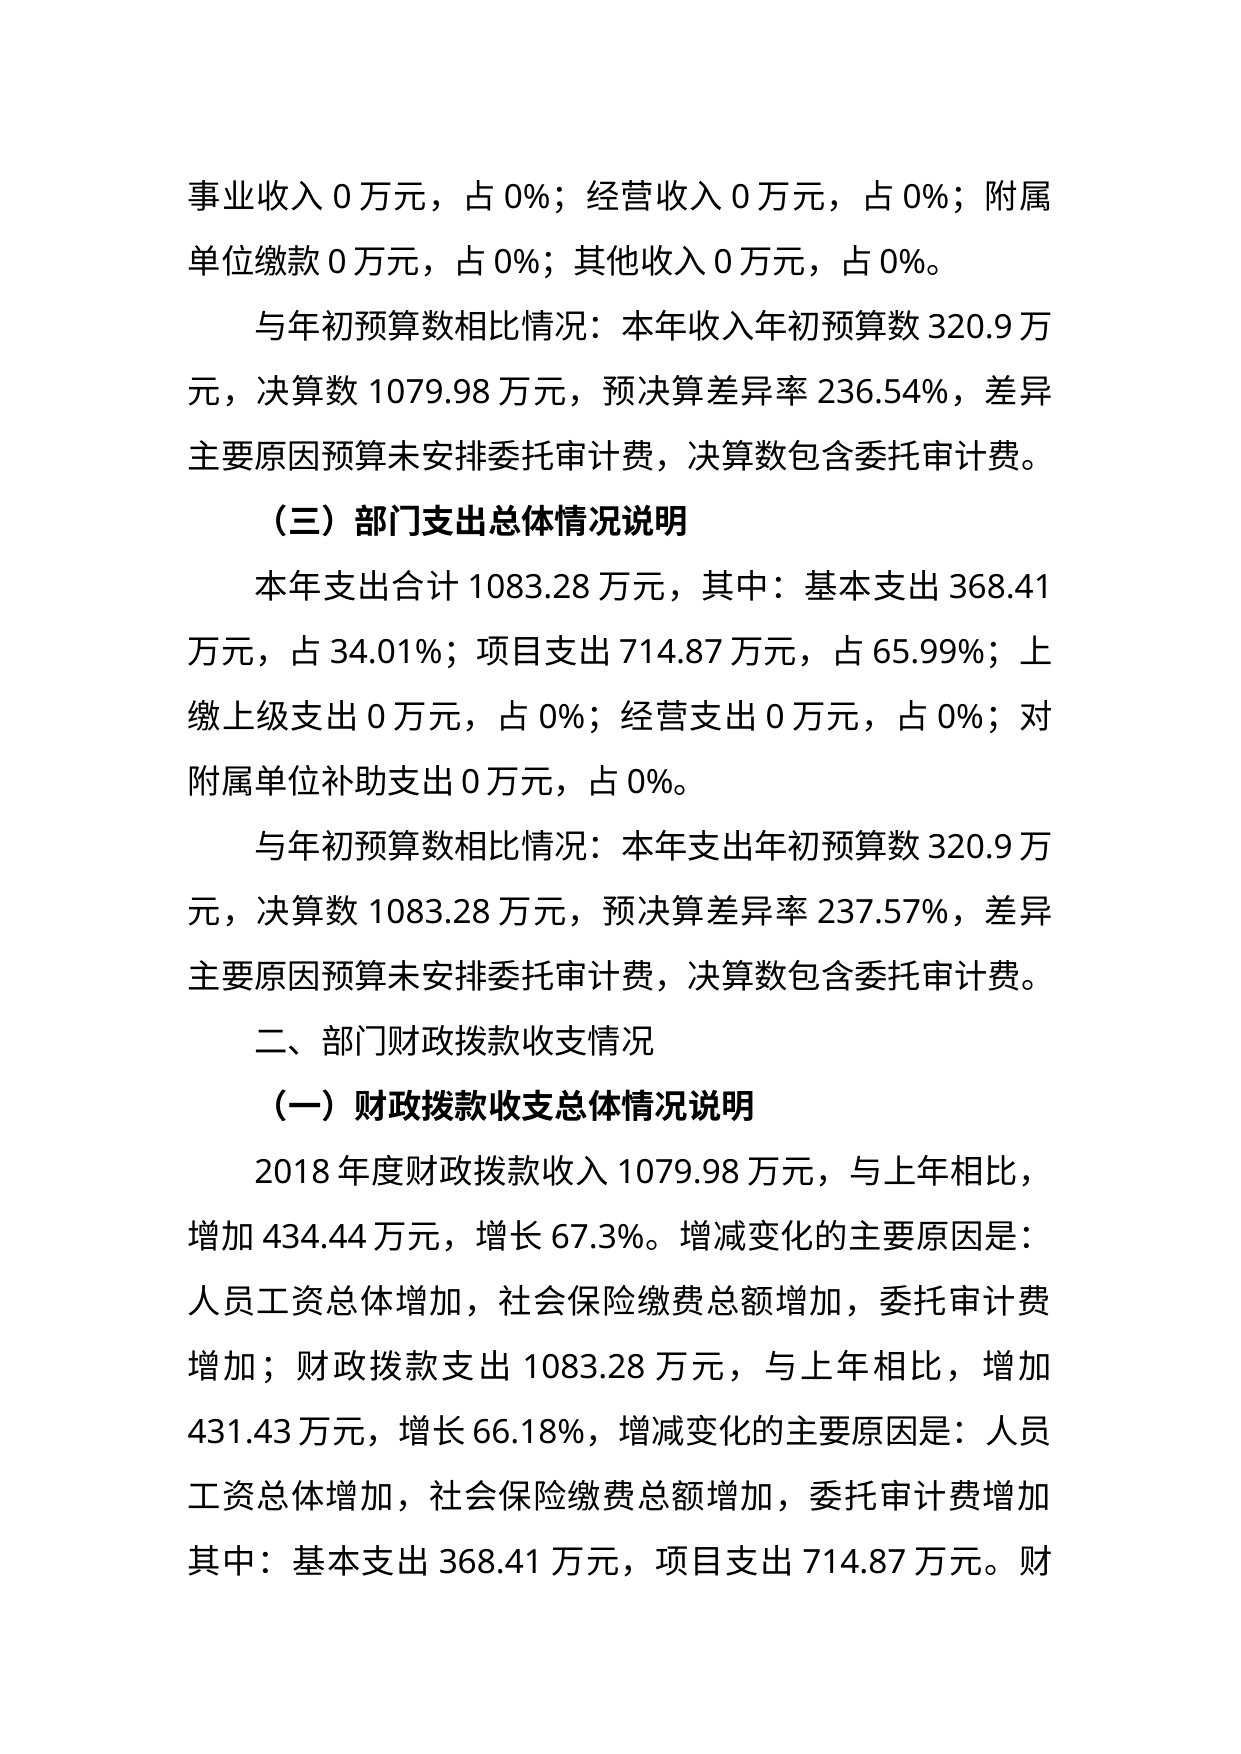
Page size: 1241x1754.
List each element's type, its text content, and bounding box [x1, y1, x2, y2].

text （三）部门支出总体情况说明 [187, 487, 1053, 552]
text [187, 1137, 1053, 1592]
text 与年初预算数相比情况：本年支出年初预算数320.9万元，决算数1083.28万元，预决算差异率237.57%，差异主要原因预算未安排委托审计费，决算数包含委托审计费。 [187, 812, 1053, 1007]
text 二、部门财政拨款收支情况 [187, 1007, 1053, 1072]
text （一）财政拨款收支总体情况说明 [187, 1072, 1053, 1137]
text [187, 162, 1053, 292]
text 本年支出合计1083.28万元，其中：基本支出368.41万元，占34.01%；项目支出714.87万元，占65.99%；上缴上级支出0万元，占0%；经营支出0万元，占0%；对附属单位补助支出0万元，占0%。 [187, 552, 1053, 812]
text 与年初预算数相比情况：本年收入年初预算数320.9万元，决算数1079.98万元，预决算差异率236.54%，差异主要原因预算未安排委托审计费，决算数包含委托审计费。 [187, 292, 1053, 487]
